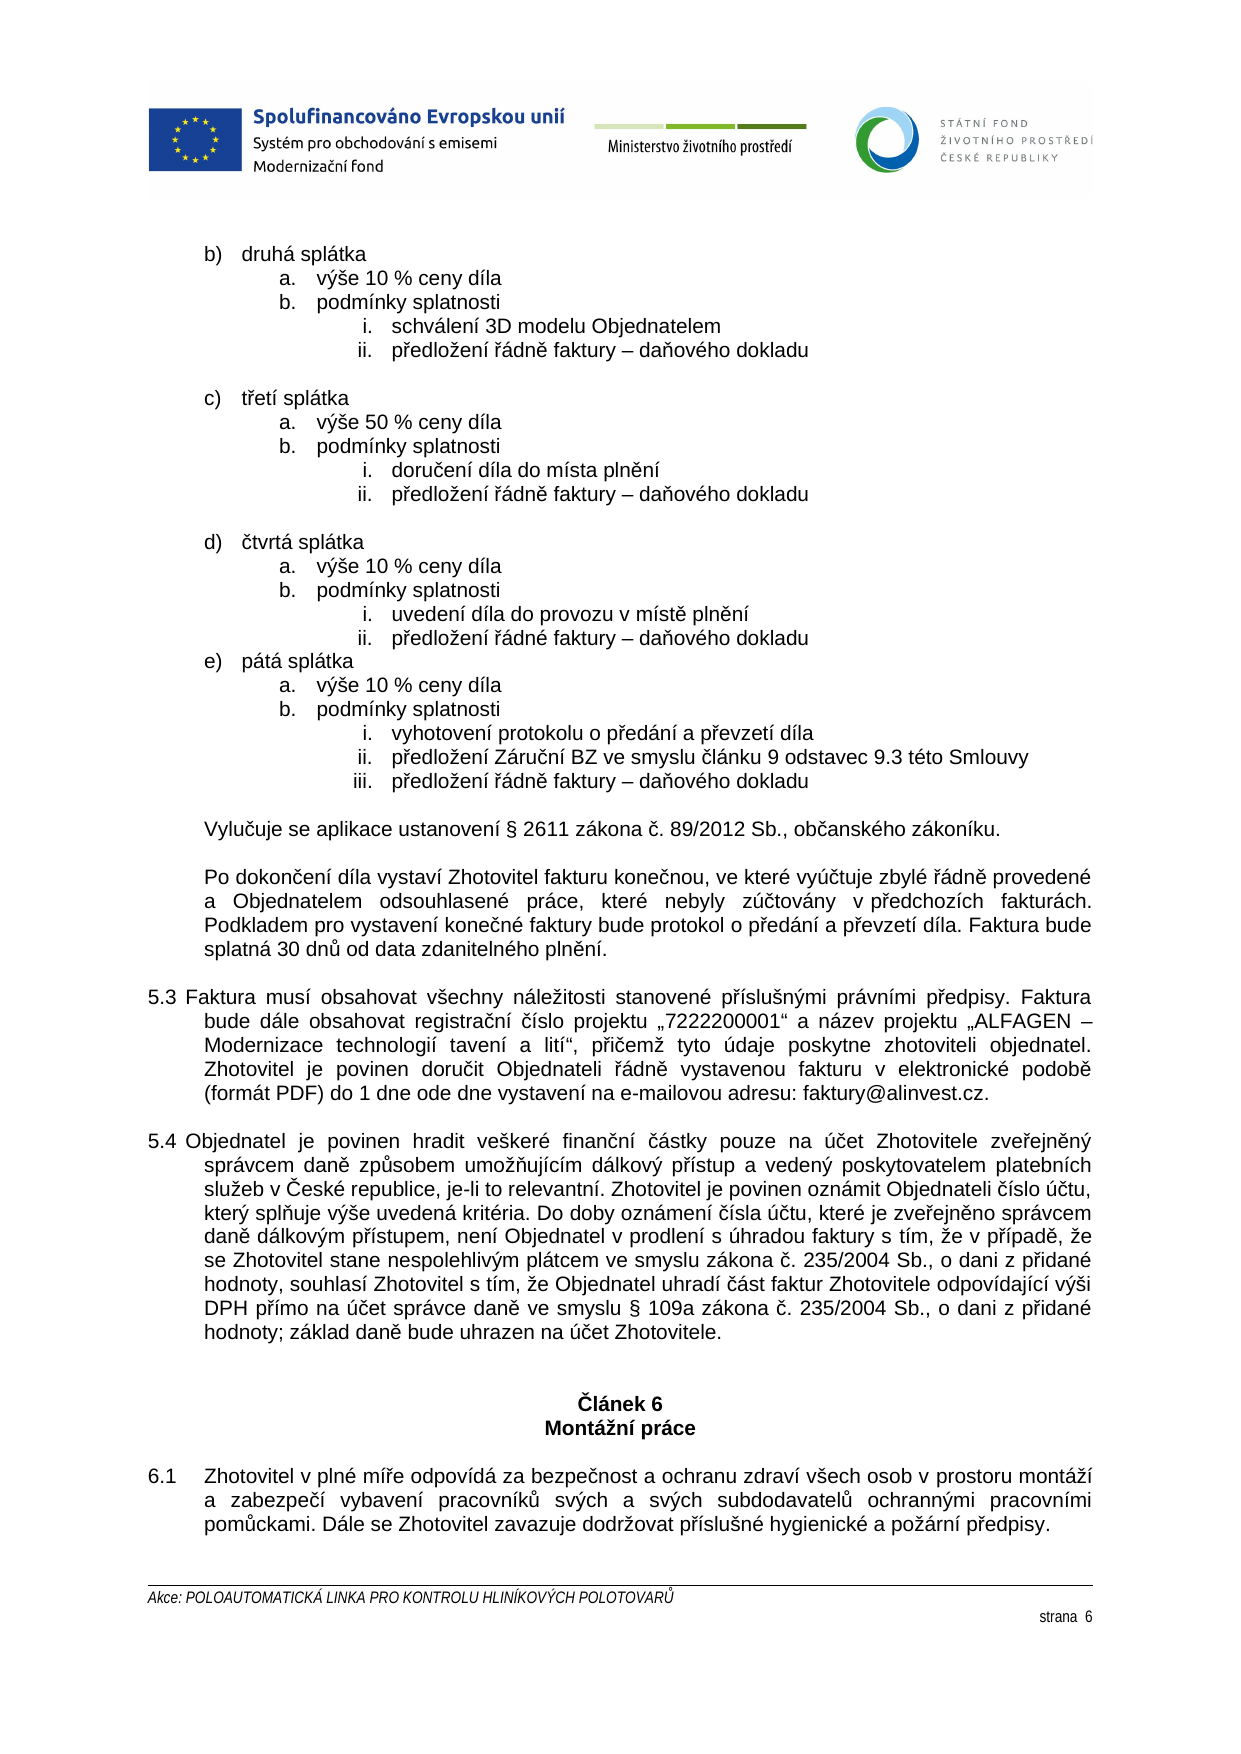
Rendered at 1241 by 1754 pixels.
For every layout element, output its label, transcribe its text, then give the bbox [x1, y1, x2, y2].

list Objednatel je povinen hradit veškeré finanční částky pouze na účet Zhotovitele zveřejněný správcem daně způsobem umožňujícím dálkový přístup a vedený poskytovatelem platebních služeb v České republice, je-li to relevantní. Zhotovitel je povinen oznámit Objednateli číslo účtu, který splňuje výše uvedená kritéria. Do doby oznámení čísla účtu, které je zveřejněno správcem daně dálkovým přístupem, není Objednatel v prodlení s úhradou faktury s tím, že v případě, že se Zhotovitel stane nespolehlivým plátcem ve smyslu zákona č. 235/2004 Sb., o dani z přidané hodnoty, souhlasí Zhotovitel s tím, že Objednatel uhradí část faktur Zhotovitele odpovídající výši DPH přímo na účet správce daně ve smyslu § 109a zákona č. 235/2004 Sb., o dani z přidané hodnoty; základ daně bude uhrazen na účet Zhotovitele. [148, 1128, 1093, 1344]
list vyhotovení protokolu o předání a převzetí díla [373, 721, 1093, 745]
list uvedení díla do provozu v místě plnění [373, 601, 1093, 625]
list třetí splátka [204, 386, 1093, 410]
list podmínky splatnosti [279, 697, 1093, 721]
list předložení řádně faktury – daňového dokladu [373, 482, 1093, 506]
text Montážní práce [148, 1416, 1093, 1440]
list podmínky splatnosti [279, 434, 1093, 458]
list předložení řádné faktury – daňového dokladu [373, 625, 1093, 649]
list čtvrtá splátka [204, 529, 1093, 553]
list Zhotovitel v plné míře odpovídá za bezpečnost a ochranu zdraví všech osob v prostoru montáží a zabezpečí vybavení pracovníků svých a svých subdodavatelů ochrannými pracovními pomůckami. Dále se Zhotovitel zavazuje dodržovat příslušné hygienické a požární předpisy. [148, 1464, 1093, 1536]
picture [147, 82, 1093, 198]
list předložení Záruční BZ ve smyslu článku 9 odstavec 9.3 této Smlouvy [373, 745, 1093, 769]
list výše 10 % ceny díla [279, 673, 1093, 697]
text Článek 6 [148, 1392, 1093, 1416]
list podmínky splatnosti [279, 577, 1093, 601]
list schválení 3D modelu Objednatelem [373, 314, 1093, 338]
list předložení řádně faktury – daňového dokladu [373, 769, 1093, 793]
list výše 10 % ceny díla [279, 266, 1093, 290]
text Vylučuje se aplikace ustanovení § 2611 zákona č. 89/2012 Sb., občanského zákoníku. [204, 817, 1093, 841]
list Faktura musí obsahovat všechny náležitosti stanovené příslušnými právními předpisy. Faktura bude dále obsahovat registrační číslo projektu „7222200001“ a název projektu „ALFAGEN – Modernizace technologií tavení a lití“, přičemž tyto údaje poskytne zhotoviteli objednatel. Zhotovitel je povinen doručit Objednateli řádně vystavenou fakturu v elektronické podobě (formát PDF) do 1 dne ode dne vystavení na e-mailovou adresu: faktury@alinvest.cz. [148, 985, 1093, 1104]
list výše 10 % ceny díla [279, 553, 1093, 577]
text Po dokončení díla vystaví Zhotovitel fakturu konečnou, ve které vyúčtuje zbylé řádně provedené a Objednatelem odsouhlasené práce, které nebyly zúčtovány v předchozích fakturách. Podkladem pro vystavení konečné faktury bude protokol o předání a převzetí díla. Faktura bude splatná 30 dnů od data zdanitelného plnění. [204, 865, 1093, 961]
list druhá splátka [204, 242, 1093, 266]
list výše 50 % ceny díla [279, 410, 1093, 434]
list předložení řádně faktury – daňového dokladu [373, 338, 1093, 362]
list pátá splátka [204, 649, 1093, 673]
list doručení díla do místa plnění [373, 458, 1093, 482]
list podmínky splatnosti [279, 290, 1093, 314]
